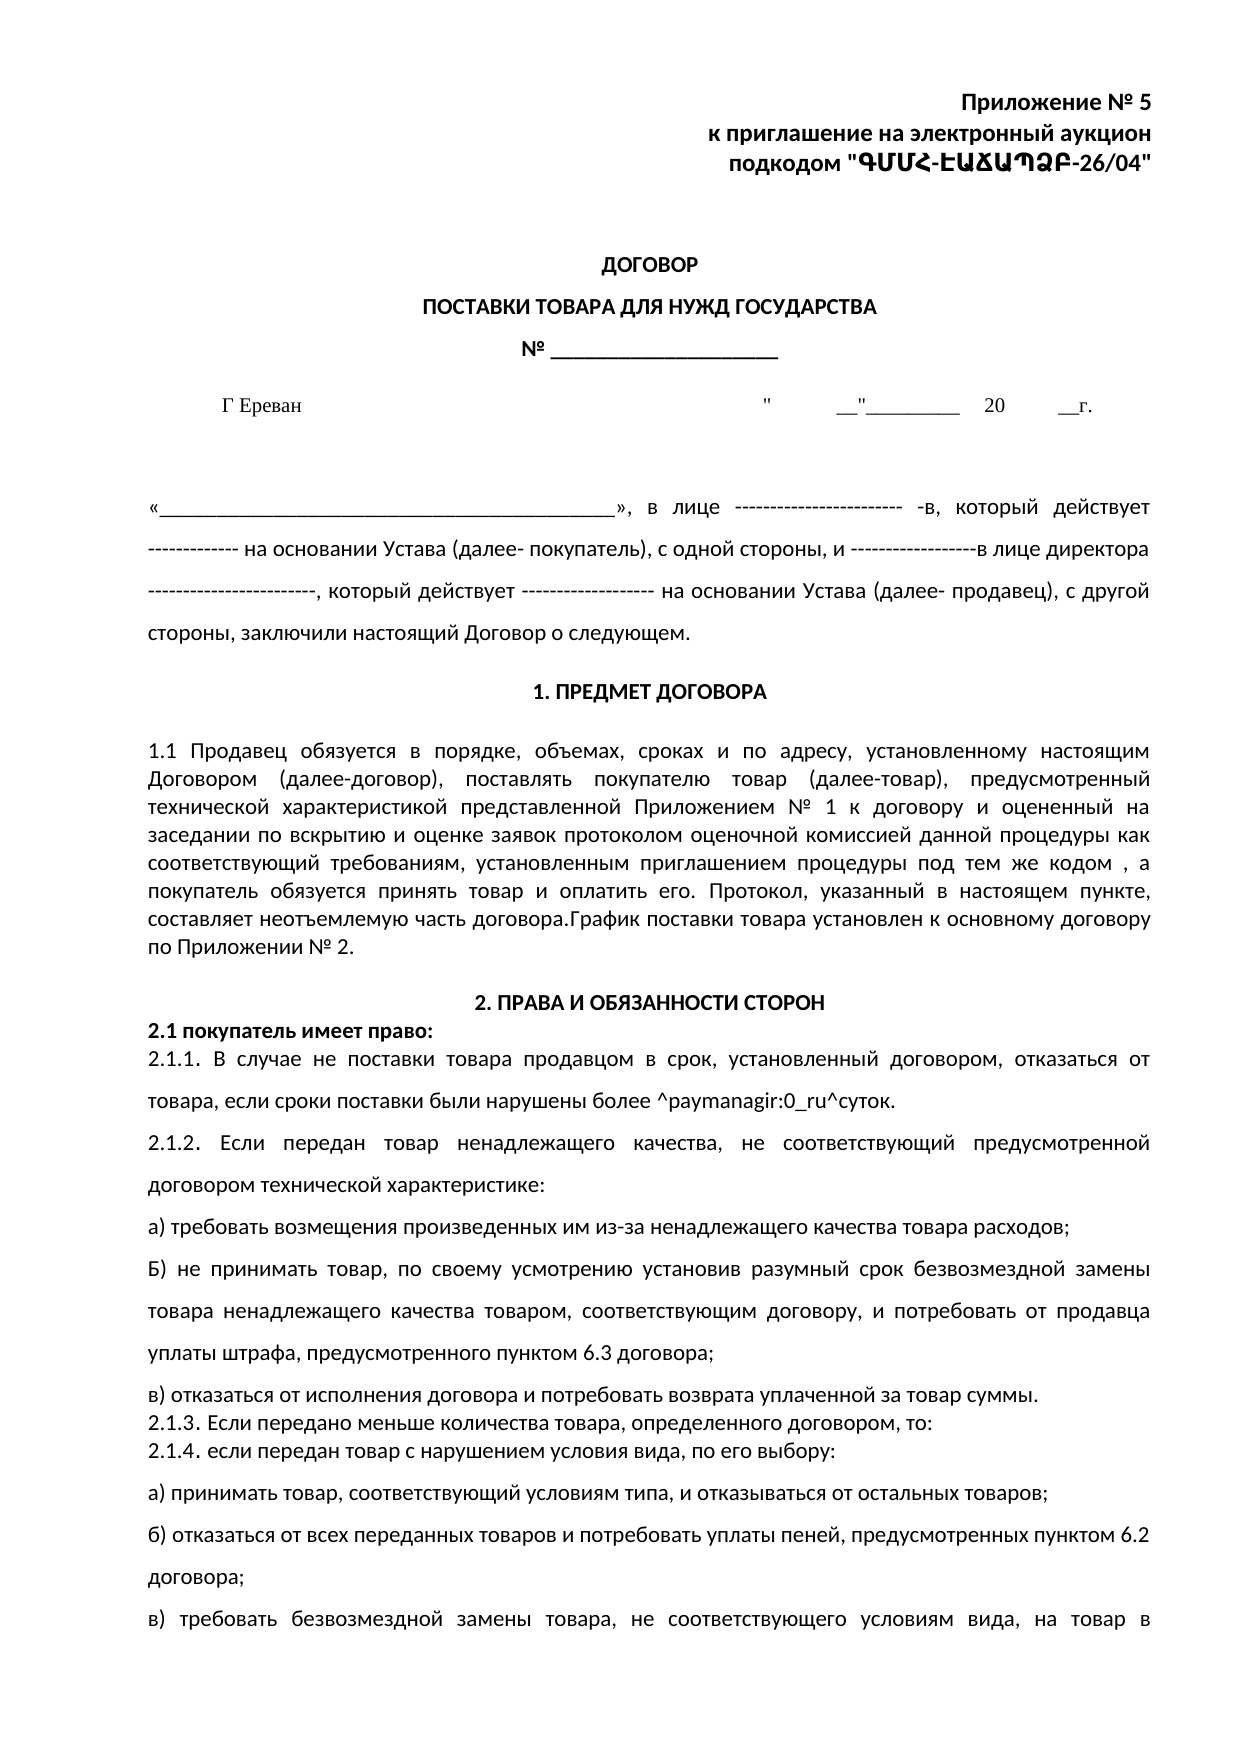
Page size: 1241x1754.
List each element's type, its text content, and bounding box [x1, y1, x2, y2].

list 2.1.1․ В случае не поставки товара продавцом в срок, установленный договором, отказаться от товара, если сроки поставки были нарушены более ^paymanagir:0_ru^суток. [148, 1044, 1152, 1114]
text Приложение № 5 [148, 86, 1152, 117]
text ПОСТАВКИ ТОВАРА ДЛЯ НУЖД ГОСУДАРСТВА [148, 292, 1152, 321]
list 2.1.4․ если передан товар с нарушением условия вида, по его выбору: [148, 1436, 1152, 1464]
list Б) не принимать товар, по своему усмотрению установив разумный срок безвозмездной замены товара ненадлежащего качества товаром, соответствующим договору, и потребовать от продавца уплаты штрафа, предусмотренного пунктом 6.3 договора; [148, 1254, 1152, 1366]
text в) отказаться от исполнения договора и потребовать возврата уплаченной за товар суммы. [148, 1380, 1152, 1408]
text к приглашение на электронный аукцион [177, 117, 1152, 147]
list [148, 1604, 1152, 1632]
list б) отказаться от всех переданных товаров и потребовать уплаты пеней, предусмотренных пунктом 6.2 договора; [148, 1520, 1152, 1590]
text 2.1.3․ Если передано меньше количества товара, определенного договором, то: [148, 1408, 1152, 1436]
list 2. ПРАВА И ОБЯЗАННОСТИ СТОРОН [148, 988, 1152, 1016]
text подкодом "ԳՄՄՀ-ԷԱՃԱՊՁԲ-26/04" [177, 147, 1152, 178]
table_header Г Ереван [136, 393, 620, 434]
text 1.1 Продавец обязуется в порядке, объемах, сроках и по адресу, установленному настоящим Договором (далее-договор), поставлять покупателю товар (далее-товар), предусмотренный технической характеристикой представленной Приложением № 1 к договору и оцененный на заседании по вскрытию и оценке заявок протоколом оценочной комиссией данной процедуры как соответствующий требованиям, установленным приглашением процедуры под тем же кодом , а покупатель обязуется принять товар и оплатить его. Протокол, указанный в настоящем пункте, составляет неотъемлемую часть договора.График поставки товара установлен к основному договору по Приложении № 2. [148, 736, 1152, 960]
list а) требовать возмещения произведенных им из-за ненадлежащего качества товара расходов; [148, 1212, 1152, 1240]
text № ____________________ [148, 334, 1152, 362]
text 1. ПРЕДМЕТ ДОГОВОРА [148, 677, 1152, 705]
table_header " __"_________ 20 __г. [620, 393, 1104, 434]
text 2.1 покупатель имеет право: [148, 1016, 1152, 1044]
list 2.1.2․ Если передан товар ненадлежащего качества, не соответствующий предусмотренной договором технической характеристике: [148, 1128, 1152, 1198]
list а) принимать товар, соответствующий условиям типа, и отказываться от остальных товаров; [148, 1478, 1152, 1506]
text ДОГОВОР [148, 251, 1152, 278]
text «________________________________________», в лице ------------------------ -в, который действует ------------- на основании Устава (далее- покупатель), с одной стороны, и ------------------в лице директора ------------------------, который действует ------------------- на основании Устава (далее- продавец), с другой стороны, заключили настоящий Договор о следующем. [148, 492, 1152, 646]
